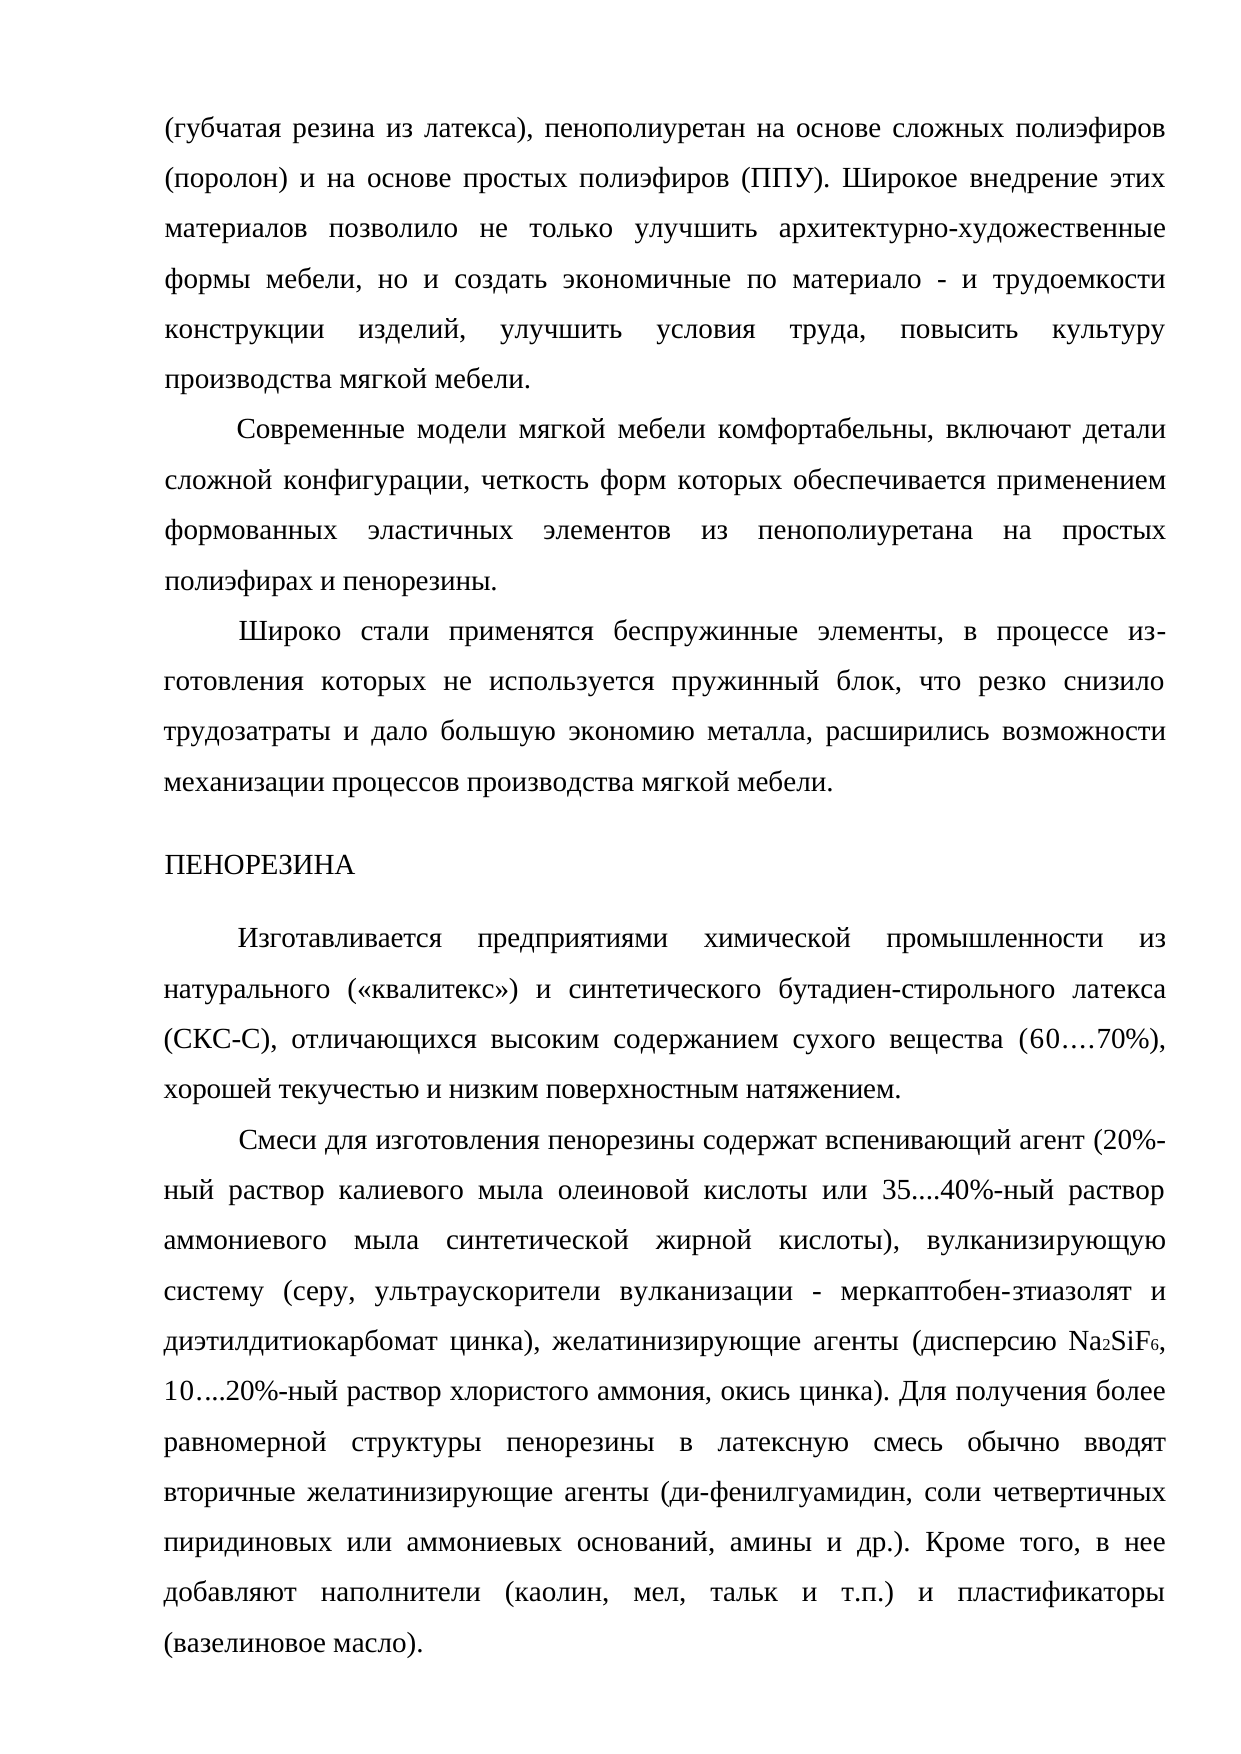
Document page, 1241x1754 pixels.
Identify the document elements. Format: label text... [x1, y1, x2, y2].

text Смеси для изготовления пенорезины содержат вспенивающий агент (20%-ный раствор калиевого мыла олеиновой кислоты или 35....40%-ный раствор аммониевого мыла синтетической жирной кислоты), вулканизирующую систему (серу, ультраускорители вулканизации - меркаптобен-зтиазолят и диэтилдитиокарбомат цинка), желатинизирующие агенты (дисперсию Na2SiF6, 10....20%-ный раствор хлористого аммония, окись цинка). Для получения более равномерной структуры пенорезины в латексную смесь обычно вводят вторичные желатинизирующие агенты (ди-фенилгуамидин, соли четвертичных пиридиновых или аммониевых оснований, амины и др.). Кроме того, в нее добавляют наполнители (каолин, мел, тальк и т.п.) и пластификаторы (вазелиновое масло). [163, 1122, 1166, 1658]
text ПЕНОРЕЗИНА [164, 847, 1166, 881]
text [164, 110, 1166, 395]
text Изготавливается предприятиями химической промышленности из натурального («квалитекс») и синтетического бутадиен-стирольного латекса (СКС-С), отличающихся высоким содержанием сухого вещества (60....70%), хорошей текучестью и низким поверхностным натяжением. [163, 921, 1166, 1105]
text Современные модели мягкой мебели комфортабельны, включают детали сложной конфигурации, четкость форм которых обеспечивается применением формованных эластичных элементов из пенополиуретана на простых полиэфирах и пенорезины. [164, 412, 1166, 596]
text Широко стали применятся беспружинные элементы, в процессе изготовления которых не используется пружинный блок, что резко снизило трудозатраты и дало большую экономию металла, расширились возможности механизации процессов производства мягкой мебели. [163, 613, 1166, 797]
